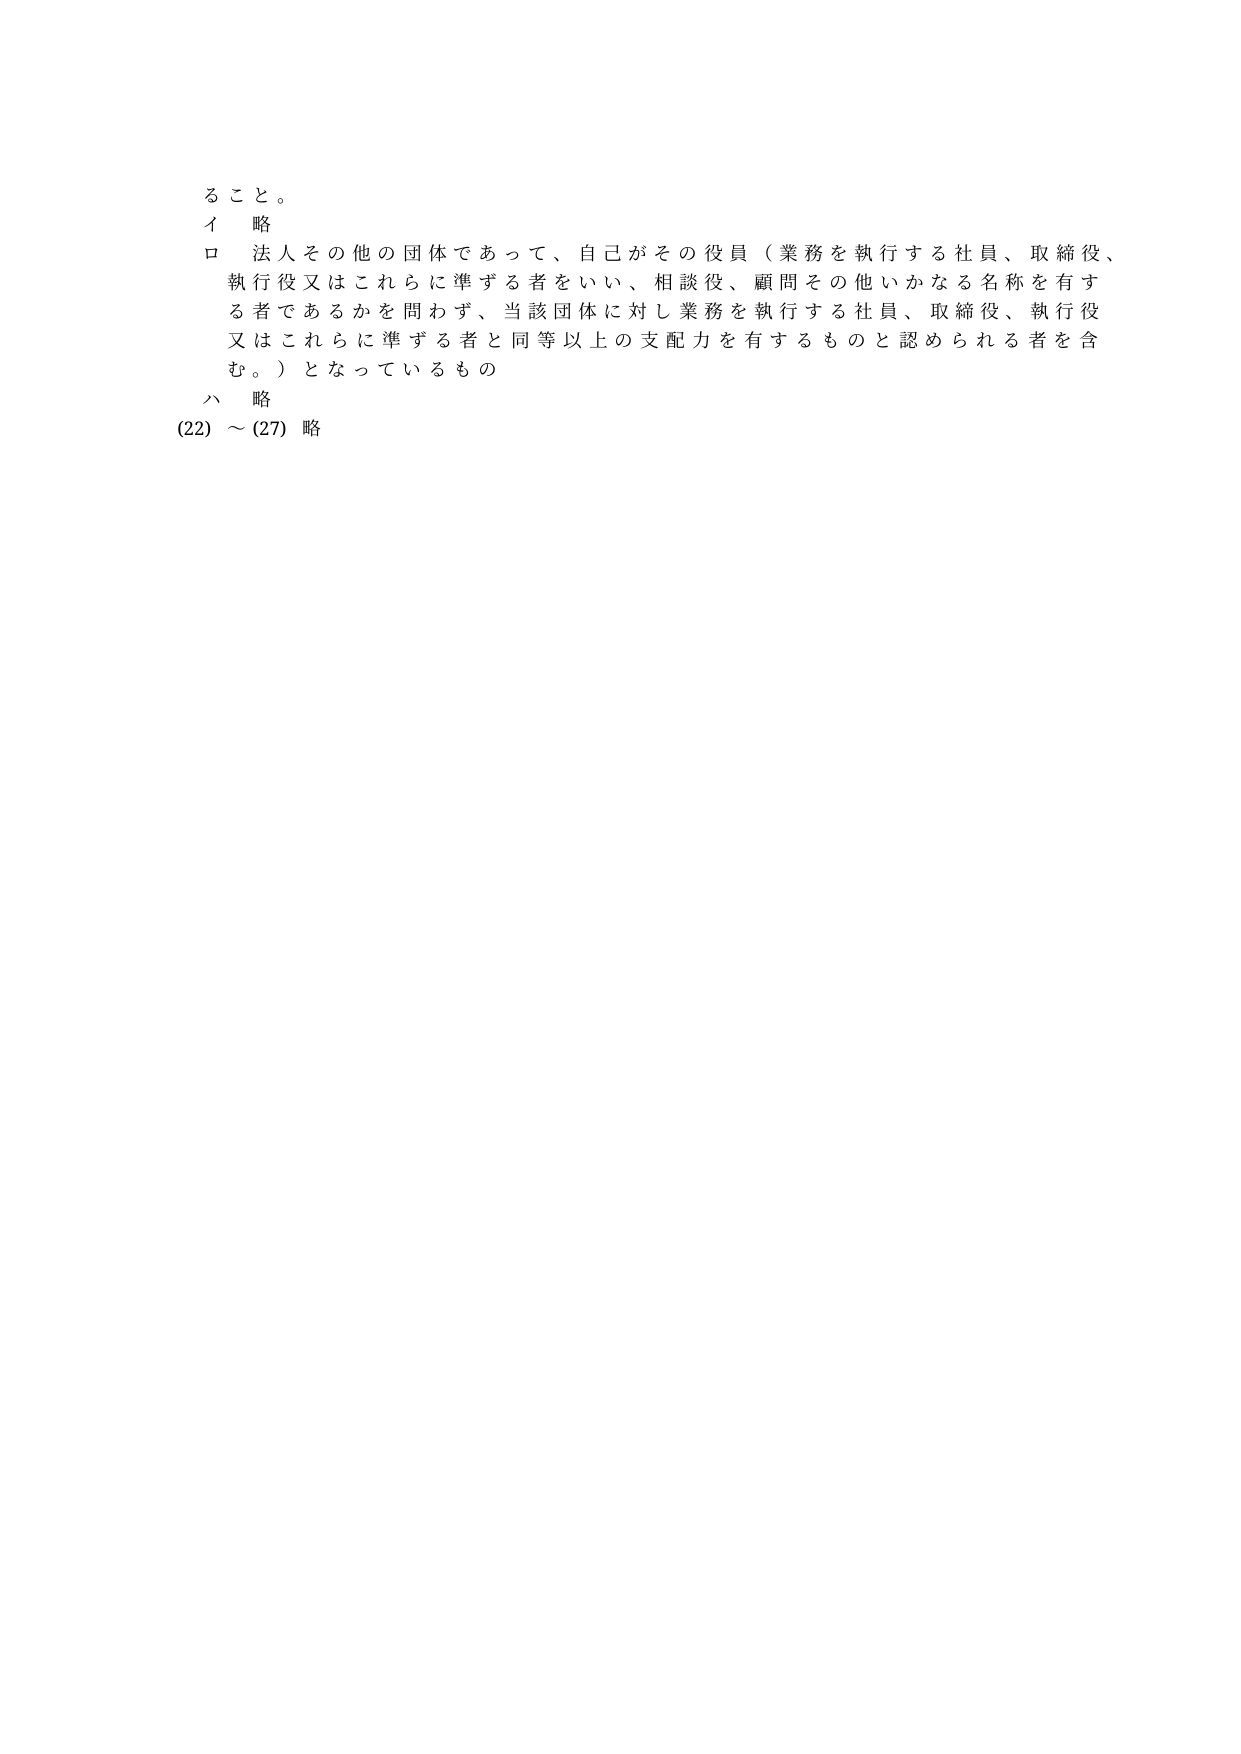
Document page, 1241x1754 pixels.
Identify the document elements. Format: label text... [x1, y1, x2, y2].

text ハ 略 [152, 383, 1106, 412]
text ロ 法人その他の団体であって、自己がその役員（業務を執行する社員、取締役、執行役又はこれらに準ずる者をいい、相談役、顧問その他いかなる名称を有する者であるかを問わず、当該団体に対し業務を執行する社員、取締役、執行役又はこれらに準ずる者と同等以上の支配力を有するものと認められる者を含む。）となっているもの [190, 238, 1106, 383]
text イ 略 [152, 209, 1106, 238]
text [166, 180, 1106, 209]
text (22)～(27)略 [152, 412, 1106, 441]
